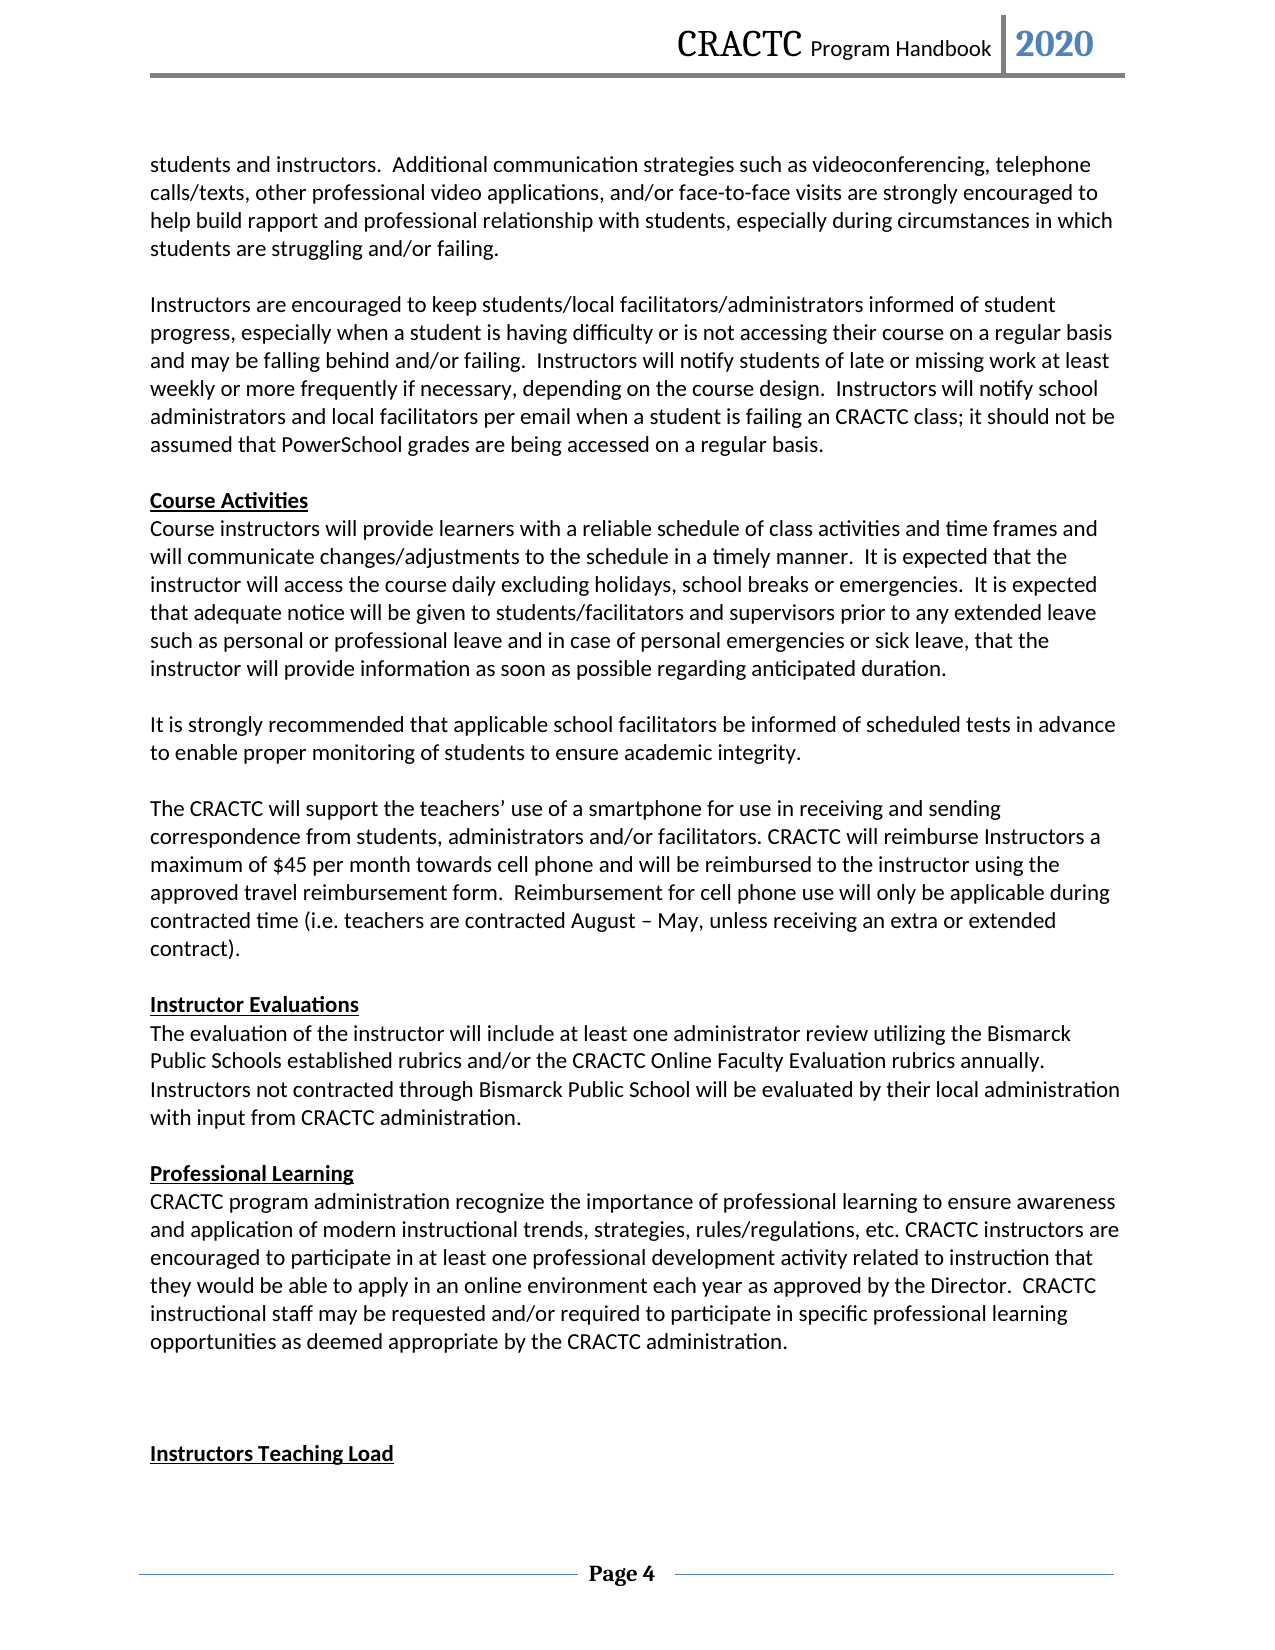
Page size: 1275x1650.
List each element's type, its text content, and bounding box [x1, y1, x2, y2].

text Instructor Evaluations [150, 991, 1125, 1019]
text Course Activities [150, 486, 1125, 514]
text The CRACTC will support the teachers’ use of a smartphone for use in receiving and sending correspondence from students, administrators and/or facilitators. CRACTC will reimburse Instructors a [150, 794, 1125, 851]
text maximum of $45 per month towards cell phone and will be reimbursed to the instructor using the approved travel reimbursement form. Reimbursement for cell phone use will only be applicable during contracted time (i.e. teachers are contracted August – May, unless receiving an extra or extended contract). [150, 851, 1125, 963]
text Course instructors will provide learners with a reliable schedule of class activities and time frames and will communicate changes/adjustments to the schedule in a timely manner. It is expected that the instructor will access the course daily excluding holidays, school breaks or emergencies. It is expected that adequate notice will be given to students/facilitators and supervisors prior to any extended leave such as personal or professional leave and in case of personal emergencies or sick leave, that the instructor will provide information as soon as possible regarding anticipated duration. [150, 514, 1125, 682]
text The evaluation of the instructor will include at least one administrator review utilizing the Bismarck Public Schools established rubrics and/or the CRACTC Online Faculty Evaluation rubrics annually. Instructors not contracted through Bismarck Public School will be evaluated by their local administration with input from CRACTC administration. [150, 1019, 1125, 1131]
text It is strongly recommended that applicable school facilitators be informed of scheduled tests in advance to enable proper monitoring of students to ensure academic integrity. [150, 710, 1125, 766]
text CRACTC program administration recognize the importance of professional learning to ensure awareness and application of modern instructional trends, strategies, rules/regulations, etc. CRACTC instructors are encouraged to participate in at least one professional development activity related to instruction that they would be able to apply in an online environment each year as approved by the Director. CRACTC instructional staff may be requested and/or required to participate in specific professional learning opportunities as deemed appropriate by the CRACTC administration. [150, 1187, 1125, 1355]
text Instructors Teaching Load [150, 1439, 1125, 1467]
text Instructors are encouraged to keep students/local facilitators/administrators informed of student progress, especially when a student is having difficulty or is not accessing their course on a regular basis and may be falling behind and/or failing. Instructors will notify students of late or missing work at least weekly or more frequently if necessary, depending on the course design. Instructors will notify school administrators and local facilitators per email when a student is failing an CRACTC class; it should not be assumed that PowerSchool grades are being accessed on a regular basis. [150, 290, 1125, 458]
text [150, 150, 1125, 262]
text Professional Learning [150, 1159, 1125, 1187]
